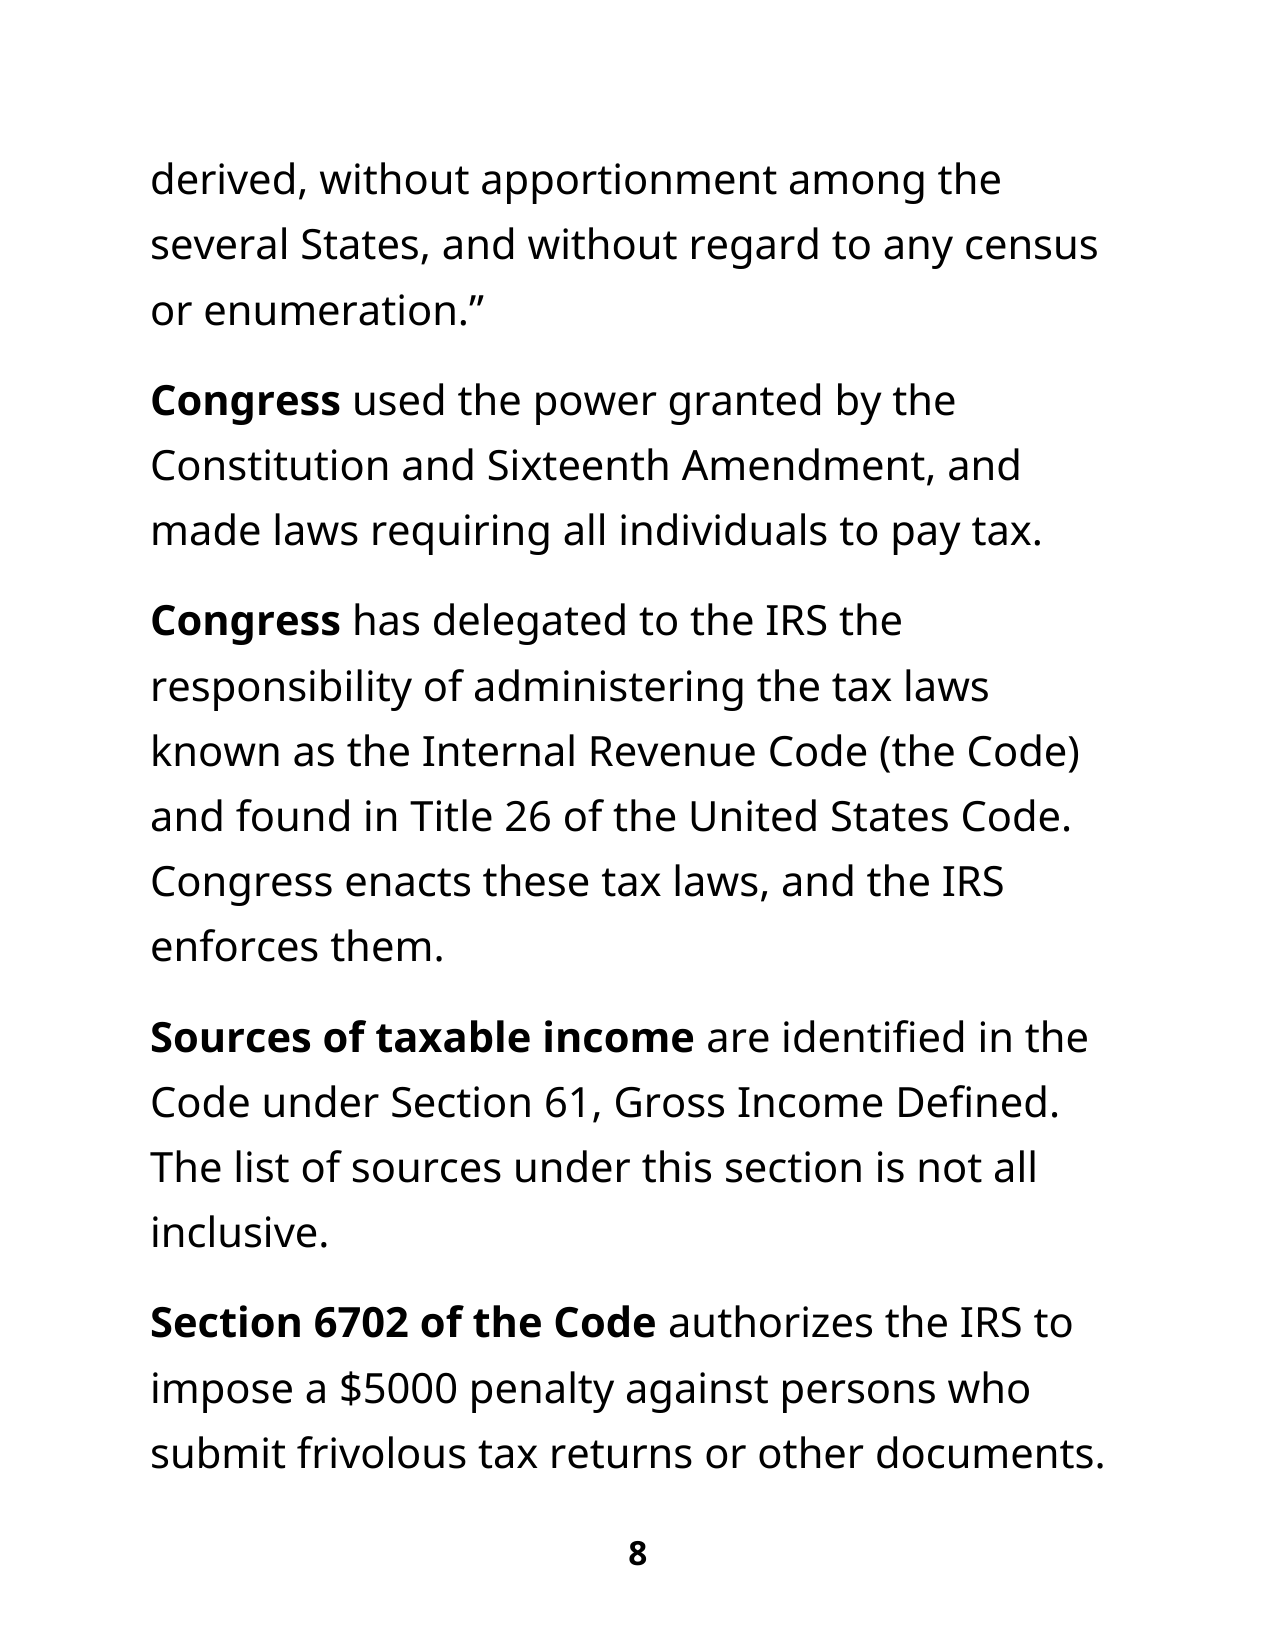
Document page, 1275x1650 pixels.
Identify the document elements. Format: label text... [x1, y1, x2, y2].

text Congress used the power granted by the Constitution and Sixteenth Amendment, and made laws requiring all individuals to pay tax. [150, 371, 1125, 558]
text Section 6702 of the Code authorizes the IRS to impose a $5000 penalty against persons who submit frivolous tax returns or other documents. [150, 1293, 1125, 1481]
text Congress has delegated to the IRS the responsibility of administering the tax laws known as the Internal Revenue Code (the Code) and found in Title 26 of the United States Code. Congress enacts these tax laws, and the IRS enforces them. [150, 591, 1125, 974]
text Sources of taxable income are identified in the Code under Section 61, Gross Income Defined. The list of sources under this section is not all inclusive. [150, 1007, 1125, 1260]
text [150, 150, 1125, 337]
